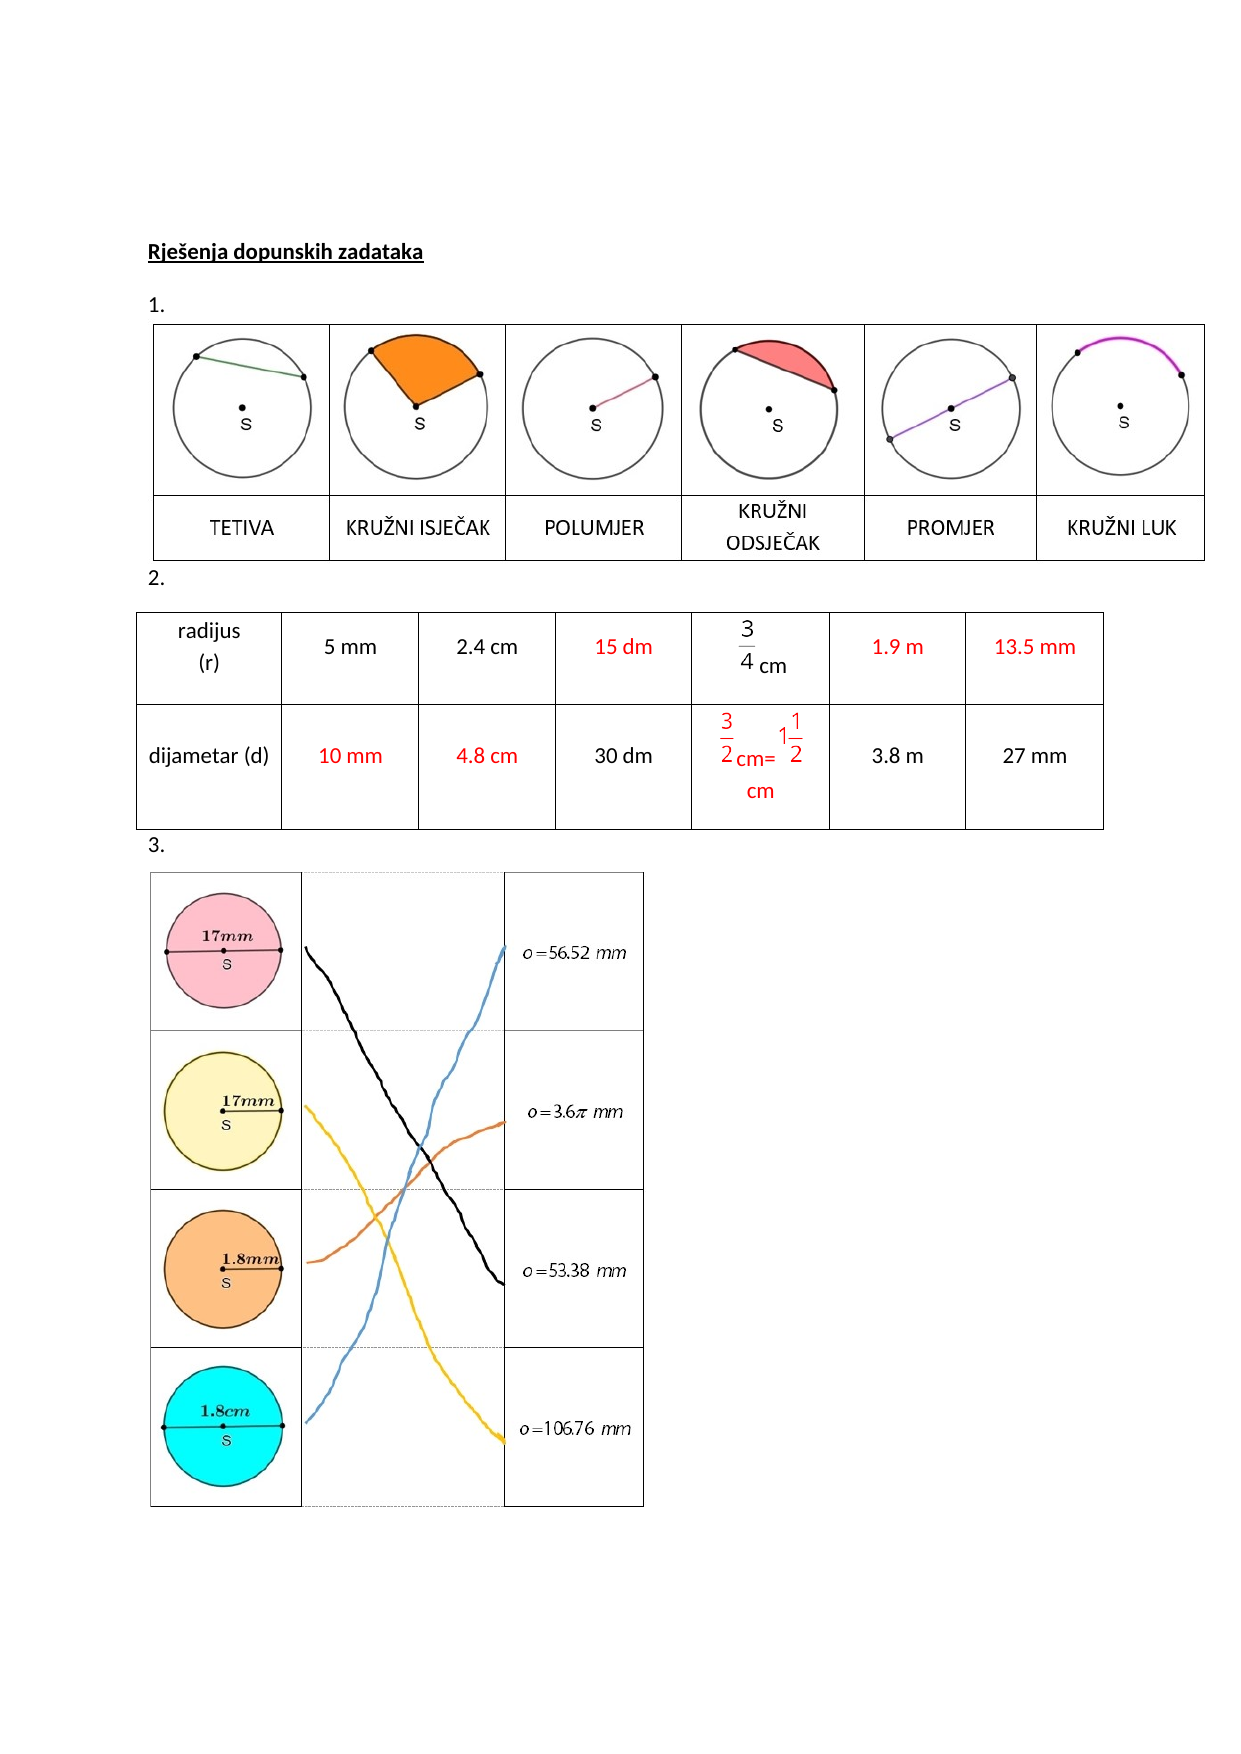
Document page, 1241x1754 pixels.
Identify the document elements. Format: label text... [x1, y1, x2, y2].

picture [142, 864, 647, 1512]
table_cell cm=cm [692, 705, 829, 829]
table_header 15 dm [556, 613, 691, 704]
table_cell 30 dm [556, 705, 691, 829]
picture [147, 318, 1211, 564]
table_header 2.4 cm [419, 613, 555, 704]
table_header radijus (r) [137, 613, 281, 704]
list 2. [148, 564, 1093, 591]
table_header cm [692, 613, 829, 704]
table_cell dijametar (d) [137, 705, 281, 829]
table_cell 4.8 cm [419, 705, 555, 829]
list 3. [148, 830, 1093, 858]
list 1. [148, 290, 1093, 318]
text Rješenja dopunskih zadataka [148, 237, 1093, 265]
table_cell 27 mm [966, 705, 1103, 829]
table_cell 10 mm [282, 705, 418, 829]
table_cell 3.8 m [830, 705, 965, 829]
table_header 13.5 mm [966, 613, 1103, 704]
table_header 5 mm [282, 613, 418, 704]
table_header 1.9 m [830, 613, 965, 704]
